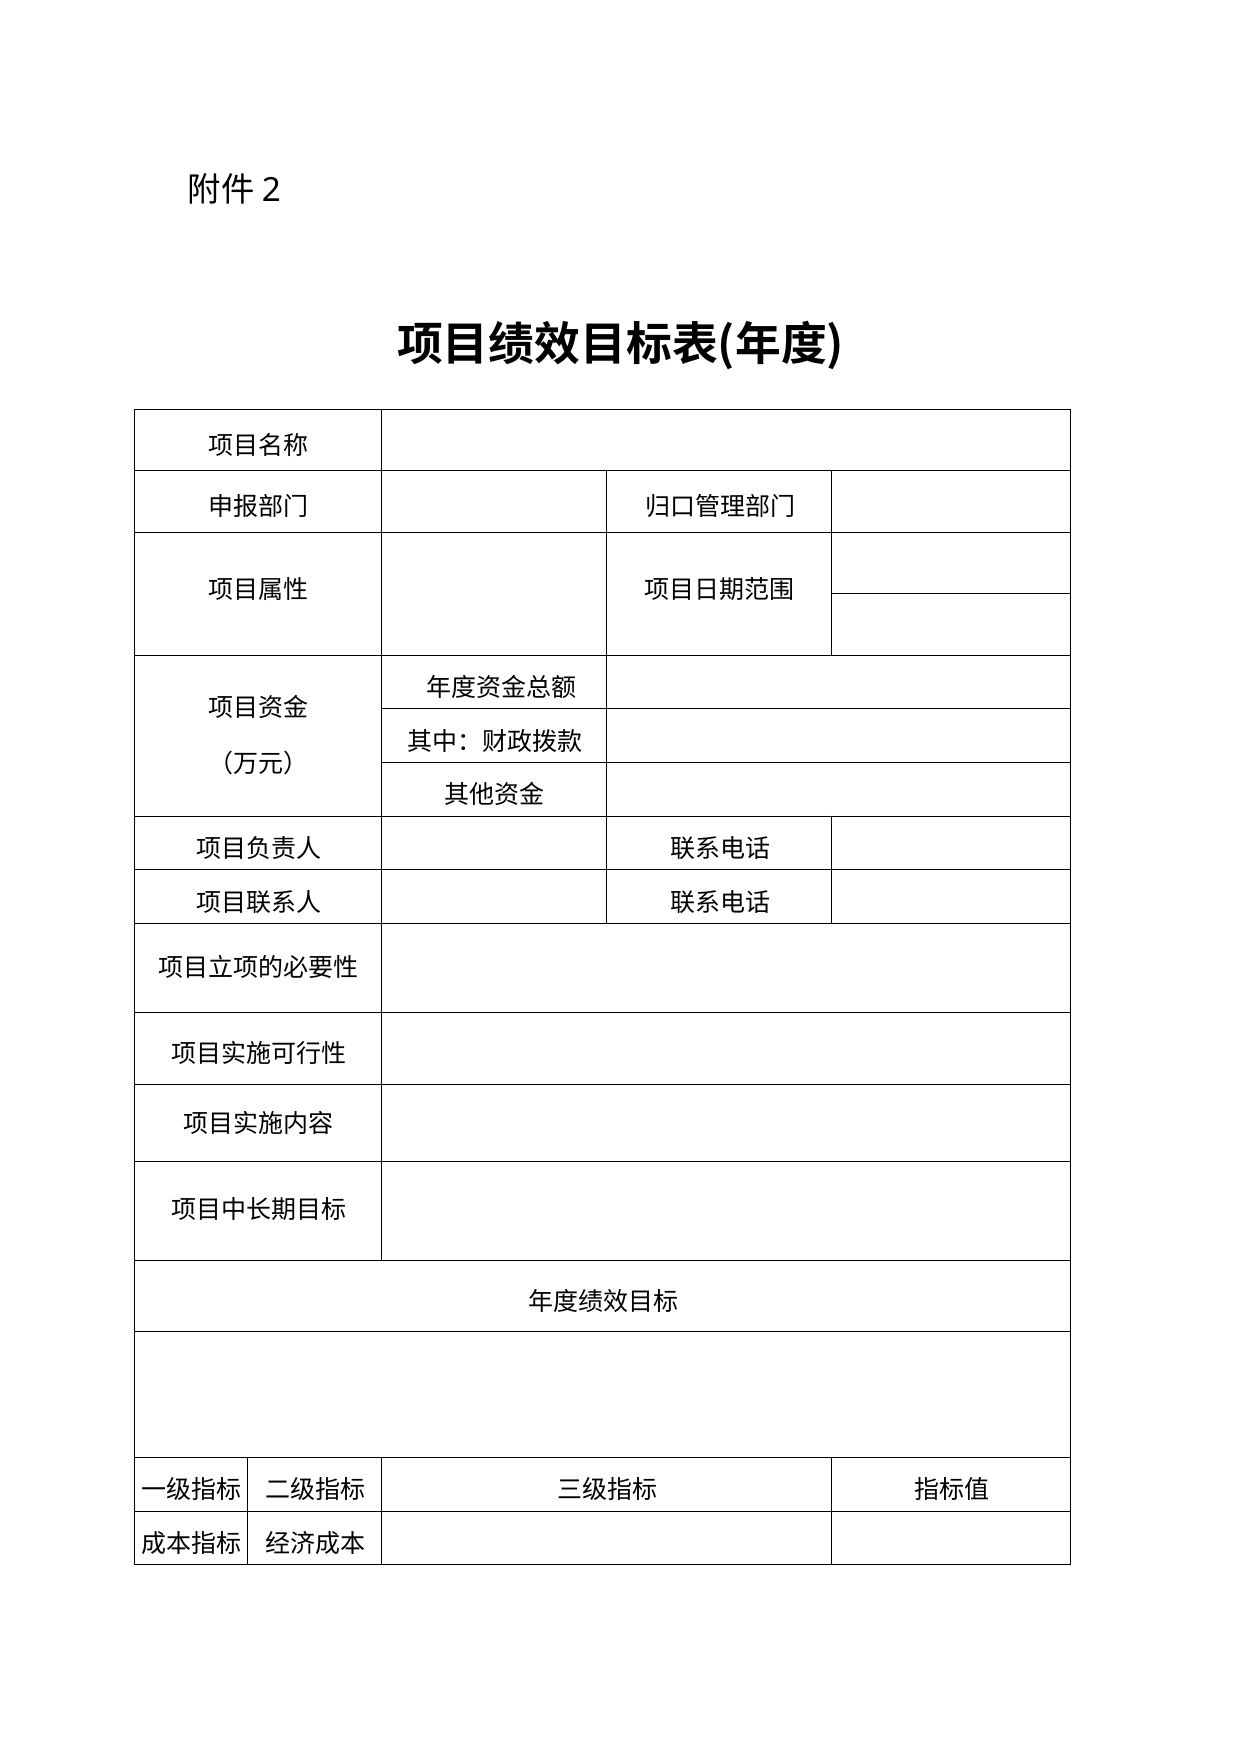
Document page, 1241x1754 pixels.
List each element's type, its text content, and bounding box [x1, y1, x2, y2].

table_cell 项目属性 [135, 533, 381, 655]
text 附件 2 [187, 163, 1117, 211]
table_cell [382, 817, 606, 869]
table_cell [832, 817, 1070, 869]
table_cell 项目日期范围 [607, 533, 831, 655]
table_cell 项目资金 （万元） [135, 656, 381, 816]
table_cell [382, 533, 606, 655]
table_cell 项目联系人 [135, 870, 381, 923]
table_cell 年度绩效目标 [135, 1261, 1070, 1331]
table_cell 经济成本 [248, 1512, 381, 1564]
table_cell [607, 763, 1070, 816]
subtitle 项目绩效目标表(年度) [184, 300, 1057, 375]
table_cell [382, 1512, 831, 1564]
table_cell [135, 1332, 1070, 1457]
table_cell [607, 709, 1070, 762]
table_cell 三级指标 [382, 1458, 831, 1511]
table_cell 年度资金总额 [382, 656, 606, 708]
table_cell 归口管理部门 [607, 471, 831, 532]
table_cell [382, 1013, 1070, 1084]
table_cell 联系电话 [607, 870, 831, 923]
table_cell 项目立项的必要性 [135, 924, 381, 1012]
table_cell 项目中长期目标 [135, 1162, 381, 1260]
table_cell [832, 870, 1070, 923]
table_cell 申报部门 [135, 471, 381, 532]
table_cell 其中：财政拨款 [382, 709, 606, 762]
table_cell [382, 1085, 1070, 1161]
table_header [382, 410, 1070, 470]
table_cell 二级指标 [248, 1458, 381, 1511]
table_cell 指标值 [832, 1458, 1070, 1511]
table_cell [382, 870, 606, 923]
table_cell [607, 656, 1070, 708]
table_cell 项目实施内容 [135, 1085, 381, 1161]
table_header 项目名称 [135, 410, 381, 470]
table_cell 成本指标 [135, 1512, 247, 1564]
table_cell [832, 594, 1070, 655]
table_cell [382, 471, 606, 532]
table_cell [382, 924, 1070, 1012]
table_cell [832, 1512, 1070, 1564]
table_cell [832, 533, 1070, 593]
table_cell [382, 1162, 1070, 1260]
table_cell [832, 471, 1070, 532]
table_cell 其他资金 [382, 763, 606, 816]
table_cell 联系电话 [607, 817, 831, 869]
table_cell 一级指标 [135, 1458, 247, 1511]
table_cell 项目负责人 [135, 817, 381, 869]
table_cell 项目实施可行性 [135, 1013, 381, 1084]
